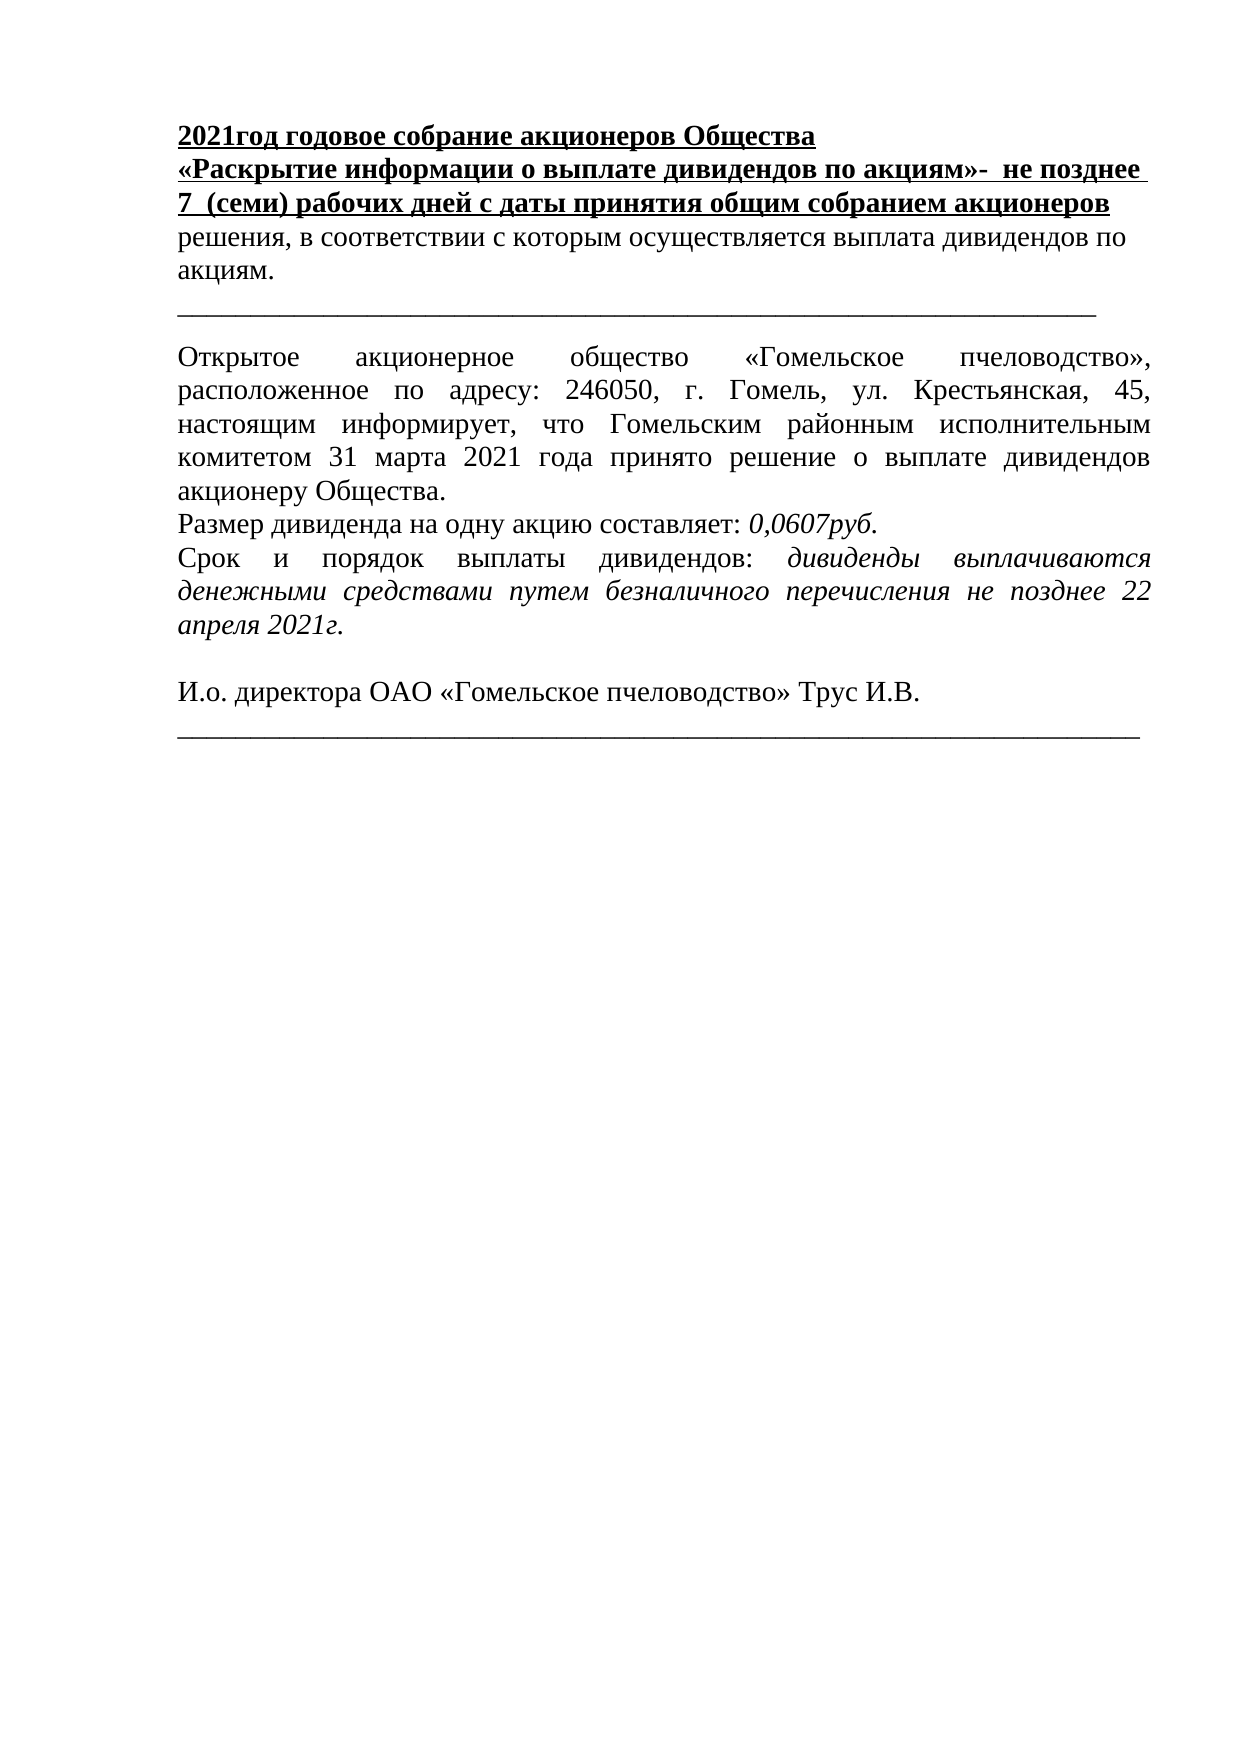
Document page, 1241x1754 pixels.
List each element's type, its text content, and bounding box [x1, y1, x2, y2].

text Размер дивиденда на одну акцию составляет: 0,0607руб. [177, 506, 1152, 540]
text Срок и порядок выплаты дивидендов: дивиденды выплачиваются денежными средствами путем безналичного перечисления не позднее 22 апреля 2021г. [177, 540, 1152, 641]
text «Раскрытие информации о выплате дивидендов по акциям»- не позднее 7 (семи) рабочих дней с даты принятия общим собранием акционеров решения, в соответствии с которым осуществляется выплата дивидендов по акциям. [177, 152, 1152, 286]
text Открытое акционерное общество «Гомельское пчеловодство», расположенное по адресу: 246050, г. Гомель, ул. Крестьянская, 45, настоящим информирует, что Гомельским районным исполнительным комитетом 31 марта 2021 года принято решение о выплате дивидендов акционеру Общества. [177, 339, 1152, 506]
text __________________________________________________________________ [177, 708, 1152, 741]
text И.о. директора ОАО «Гомельское пчеловодство» Трус И.В. [177, 674, 1152, 708]
text 2021год годовое собрание акционеров Общества [177, 118, 1152, 152]
text _______________________________________________________________ [177, 286, 1152, 319]
